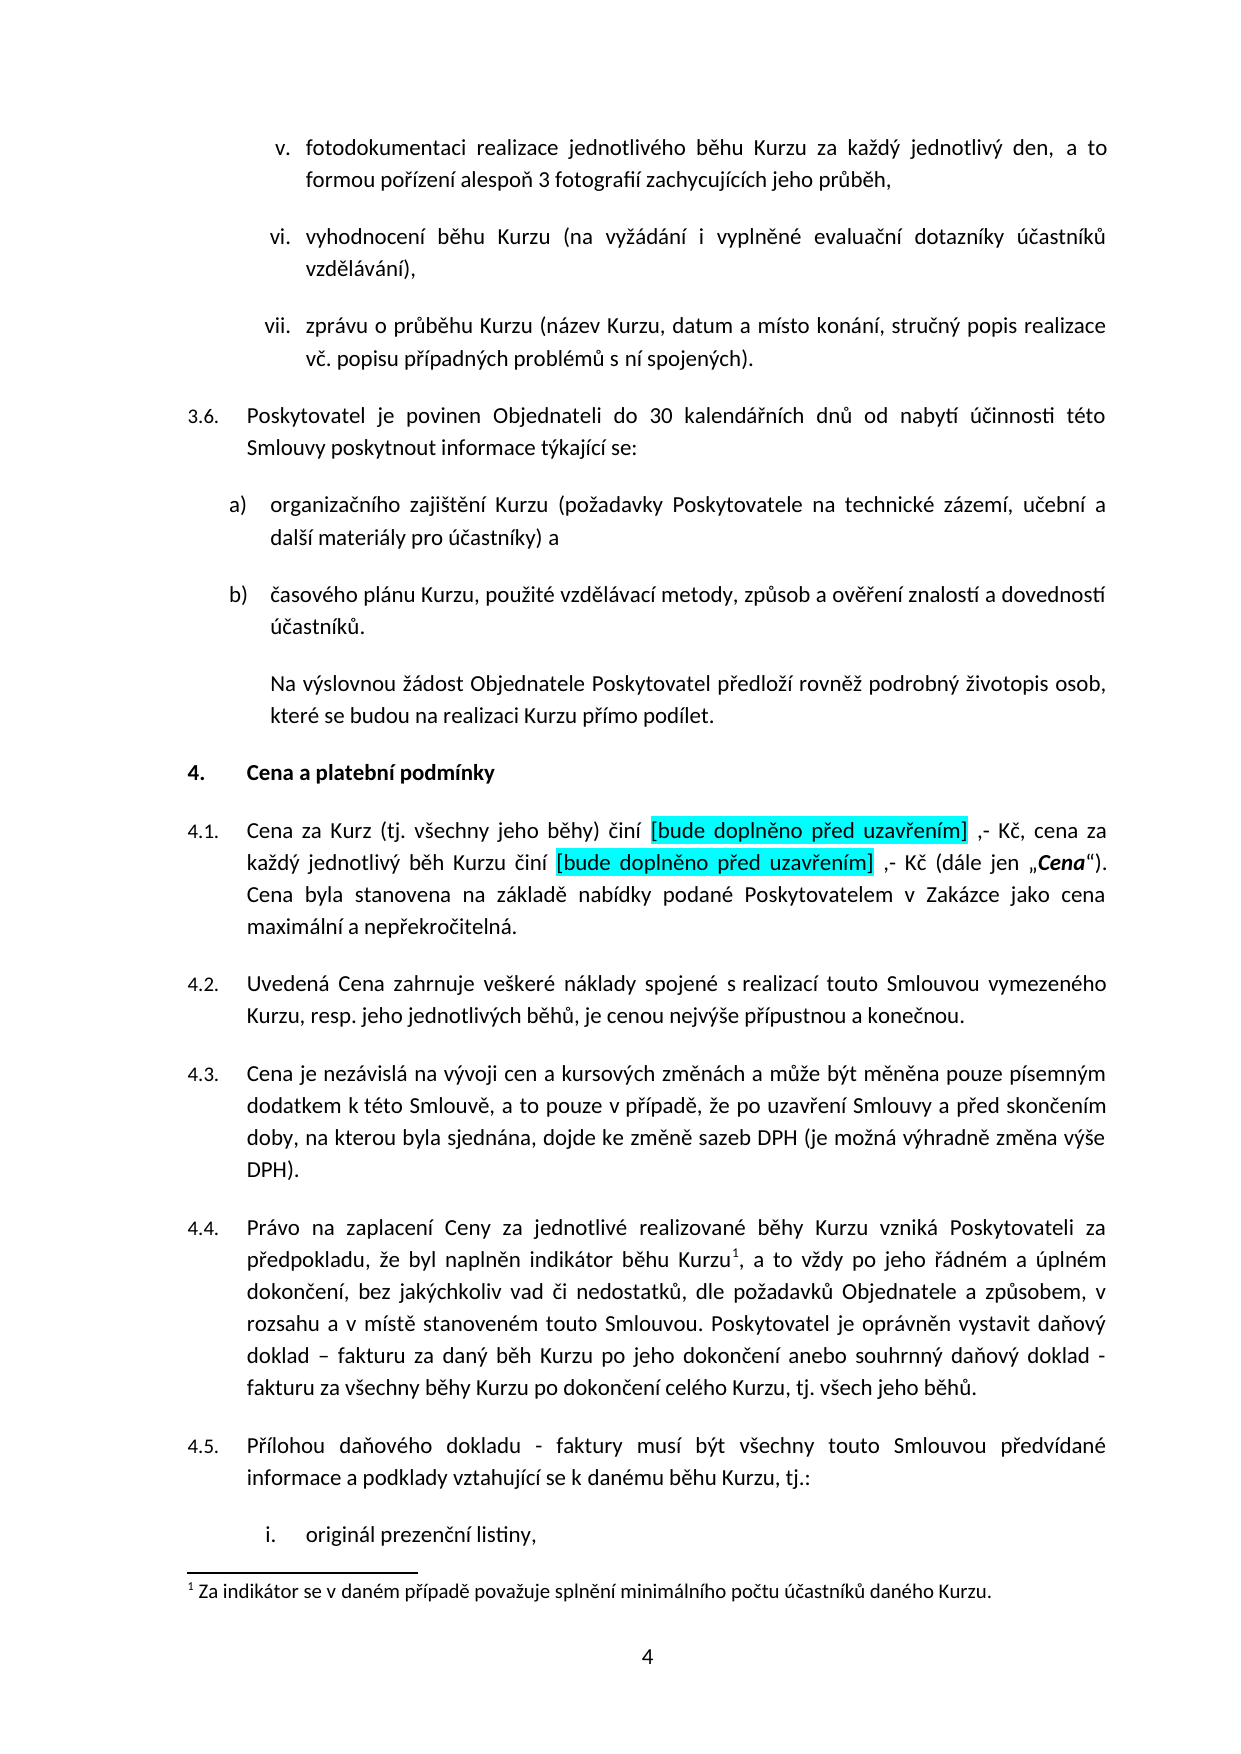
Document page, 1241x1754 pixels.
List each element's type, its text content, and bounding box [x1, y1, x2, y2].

subtitle fotodokumentaci realizace jednotlivého běhu Kurzu za každý jednotlivý den, a to formou pořízení alespoň 3 fotografií zachycujících jeho průběh, [291, 133, 1107, 193]
list Na výslovnou žádost Objednatele Poskytovatel předloží rovněž podrobný životopis osob, které se budou na realizaci Kurzu přímo podílet. [270, 669, 1107, 729]
subtitle Poskytovatel je povinen Objednateli do 30 kalendářních dnů od nabytí účinnosti této Smlouvy poskytnout informace týkající se: [187, 401, 1107, 461]
subtitle Cena a platební podmínky [187, 758, 1107, 787]
subtitle Přílohou daňového dokladu - faktury musí být všechny touto Smlouvou předvídané informace a podklady vztahující se k danému běhu Kurzu, tj.: [187, 1431, 1107, 1491]
subtitle zprávu o průběhu Kurzu (název Kurzu, datum a místo konání, stručný popis realizace vč. popisu případných problémů s ní spojených). [291, 312, 1107, 372]
subtitle Právo na zaplacení Ceny za jednotlivé realizované běhy Kurzu vzniká Poskytovateli za předpokladu, že byl naplněn indikátor běhu Kurzu, a to vždy po jeho řádném a úplném dokončení, bez jakýchkoliv vad či nedostatků, dle požadavků Objednatele a způsobem, v rozsahu a v místě stanoveném touto Smlouvou. Poskytovatel je oprávněn vystavit daňový doklad – fakturu za daný běh Kurzu po jeho dokončení anebo souhrnný daňový doklad - fakturu za všechny běhy Kurzu po dokončení celého Kurzu, tj. všech jeho běhů. [187, 1213, 1107, 1402]
subtitle vyhodnocení běhu Kurzu (na vyžádání i vyplněné evaluační dotazníky účastníků vzdělávání), [291, 222, 1107, 282]
subtitle Cena je nezávislá na vývoji cen a kursových změnách a může být měněna pouze písemným dodatkem k této Smlouvě, a to pouze v případě, že po uzavření Smlouvy a před skončením doby, na kterou byla sjednána, dojde ke změně sazeb DPH (je možná výhradně změna výše DPH). [187, 1059, 1107, 1183]
list časového plánu Kurzu, použité vzdělávací metody, způsob a ověření znalostí a dovedností účastníků. [229, 580, 1107, 640]
subtitle Cena za Kurz (tj. všechny jeho běhy) činí [bude doplněno před uzavřením] ,- Kč, cena za každý jednotlivý běh Kurzu činí [bude doplněno před uzavřením] ,- Kč (dále jen „Cena“). Cena byla stanovena na základě nabídky podané Poskytovatelem v Zakázce jako cena maximální a nepřekročitelná. [187, 816, 1107, 940]
subtitle originál prezenční listiny, [276, 1520, 1107, 1548]
subtitle Uvedená Cena zahrnuje veškeré náklady spojené s realizací touto Smlouvou vymezeného Kurzu, resp. jeho jednotlivých běhů, je cenou nejvýše přípustnou a konečnou. [187, 969, 1107, 1030]
list organizačního zajištění Kurzu (požadavky Poskytovatele na technické zázemí, učební a další materiály pro účastníky) a [229, 490, 1107, 551]
